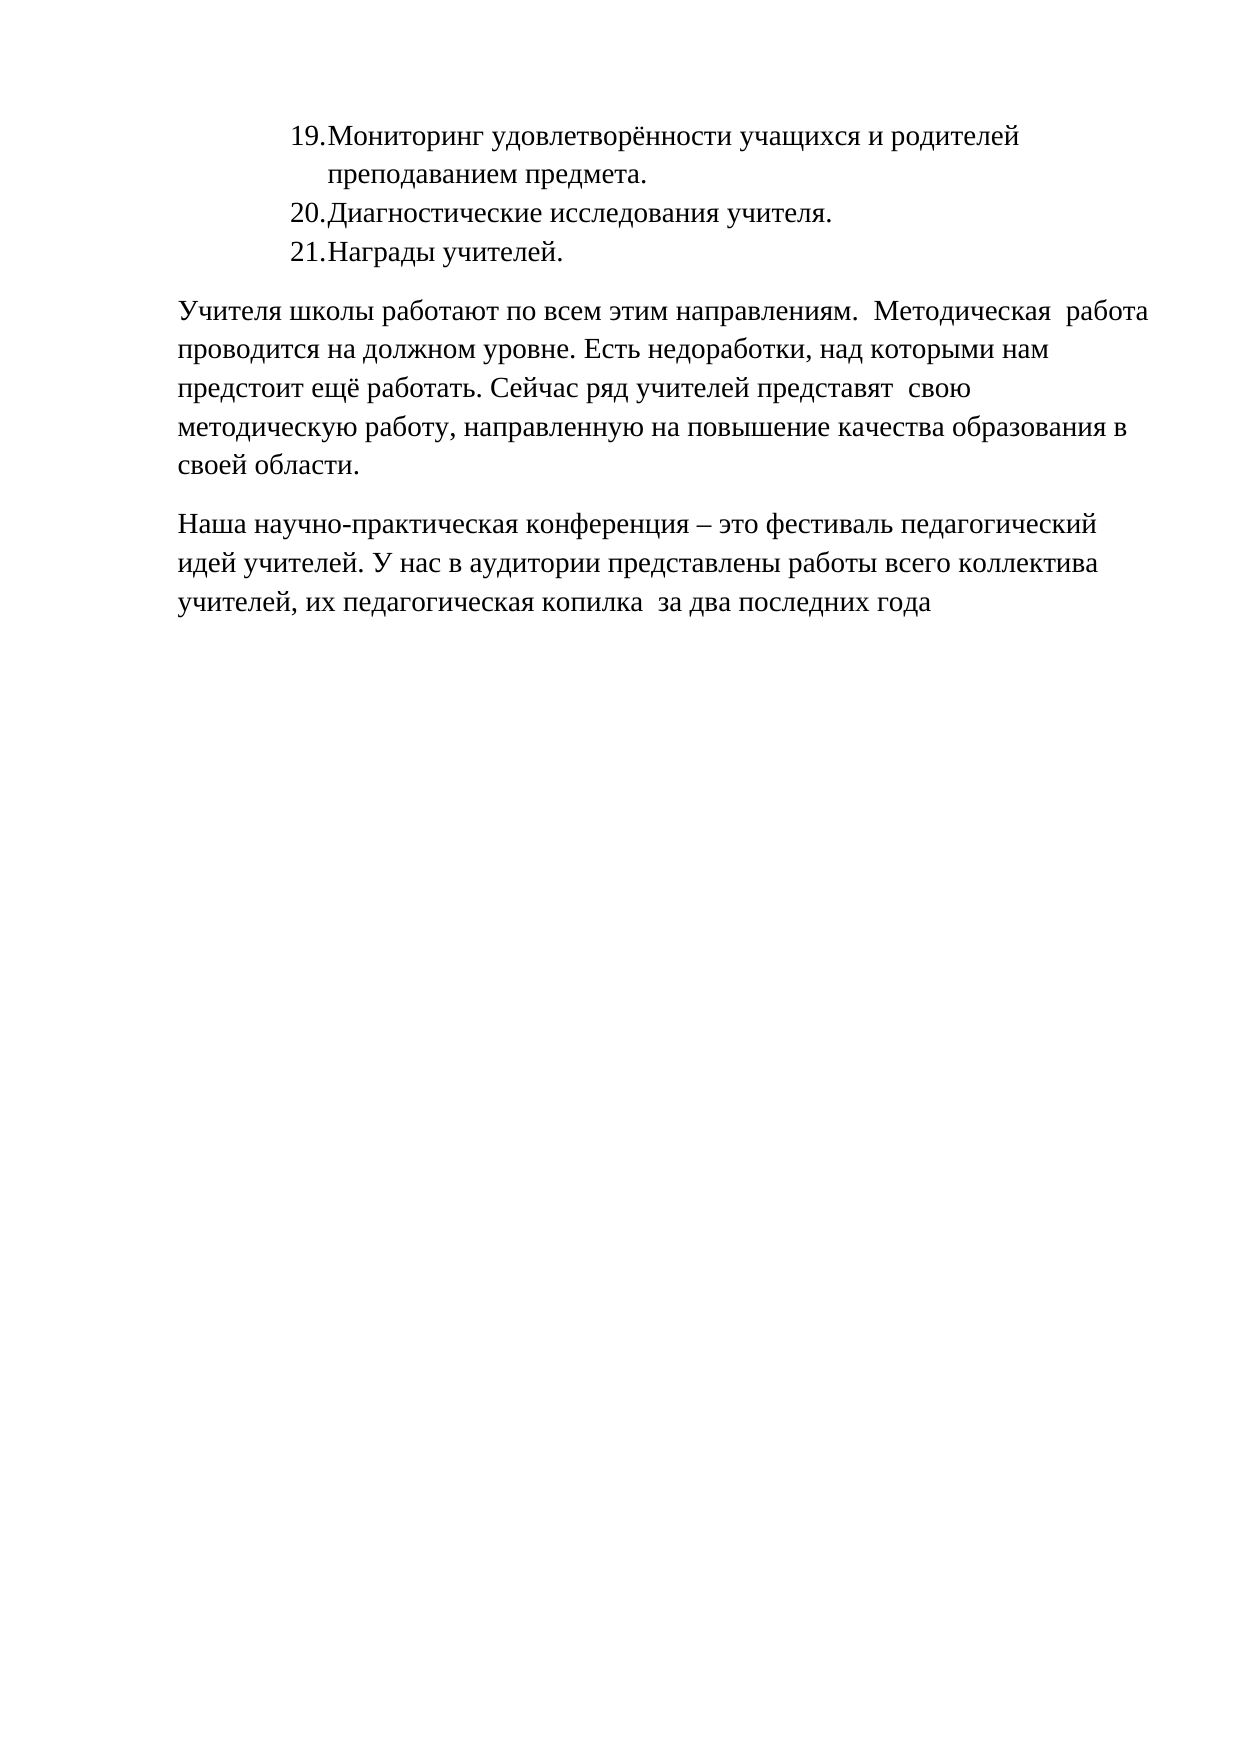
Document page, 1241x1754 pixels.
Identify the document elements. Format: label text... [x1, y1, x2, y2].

list Награды учителей. [290, 234, 1152, 267]
list Диагностические исследования учителя. [290, 195, 1152, 229]
text Наша научно-практическая конференция – это фестиваль педагогический идей учителей. У нас в аудитории представлены работы всего коллектива учителей, их педагогическая копилка за два последних года [177, 507, 1152, 617]
text Учителя школы работают по всем этим направлениям. Методическая работа проводится на должном уровне. Есть недоработки, над которыми нам предстоит ещё работать. Сейчас ряд учителей представят свою методическую работу, направленную на повышение качества образования в своей области. [177, 293, 1152, 481]
list Мониторинг удовлетворённости учащихся и родителей преподаванием предмета. [290, 118, 1152, 190]
